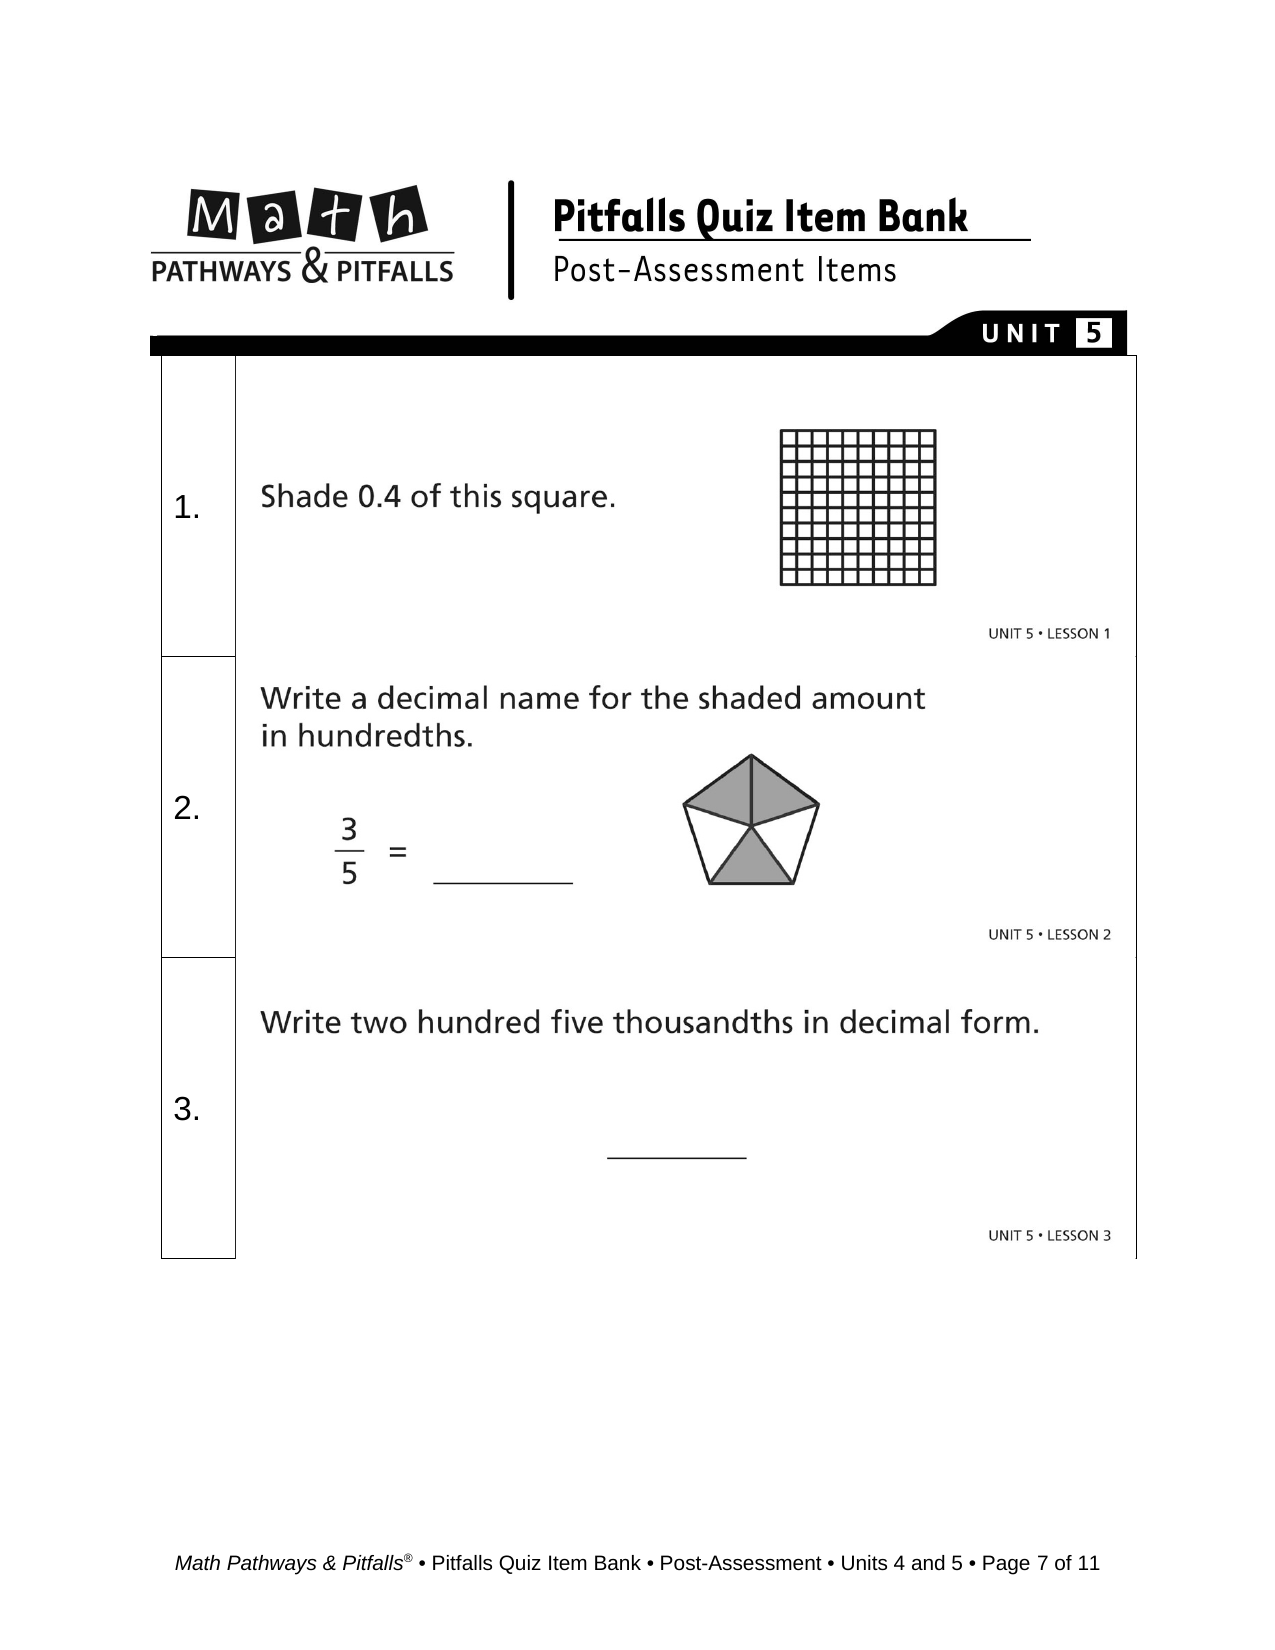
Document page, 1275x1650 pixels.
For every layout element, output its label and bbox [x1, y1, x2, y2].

picture [150, 150, 1128, 356]
table_cell [162, 657, 235, 957]
picture [235, 356, 1136, 1259]
table_cell [162, 958, 235, 1258]
table_header [162, 356, 235, 656]
